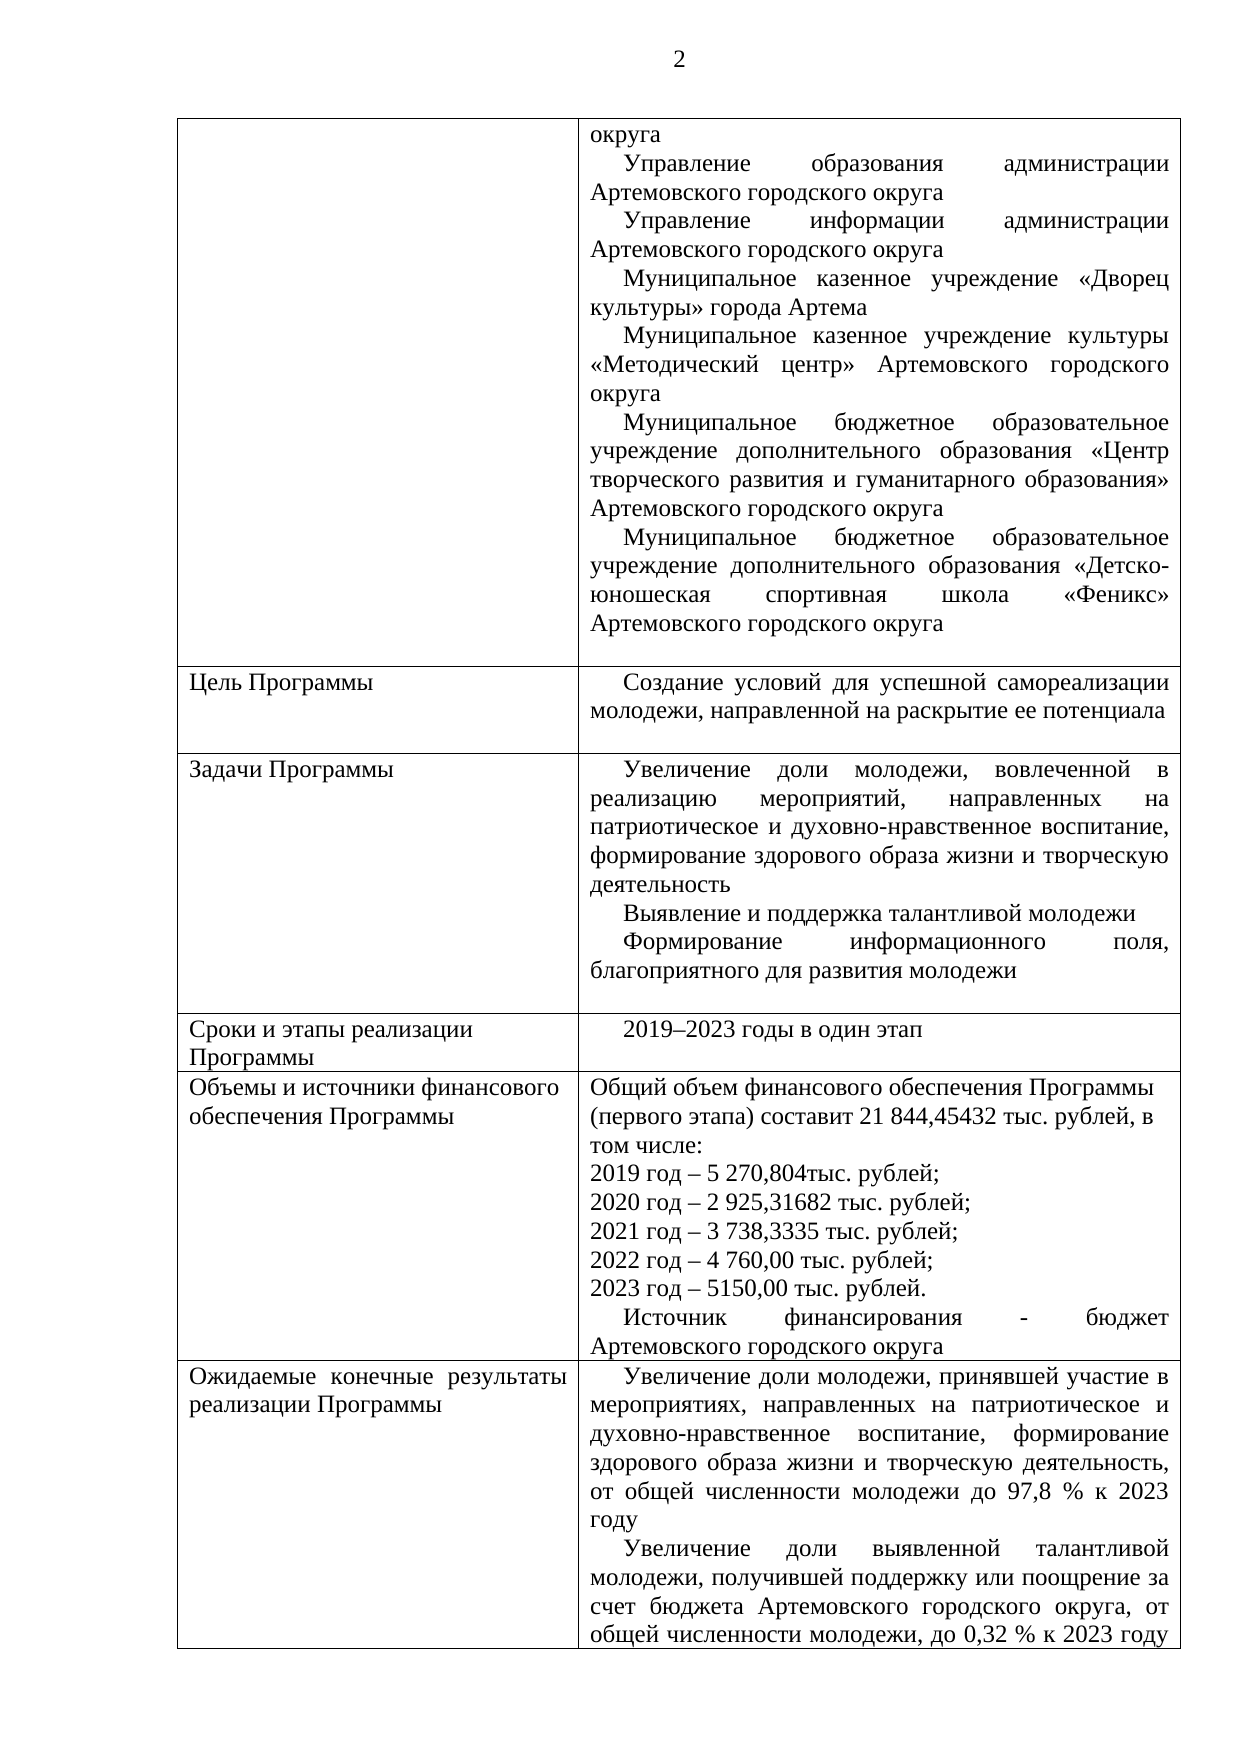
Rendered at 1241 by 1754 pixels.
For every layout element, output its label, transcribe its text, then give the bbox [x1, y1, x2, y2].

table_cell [579, 119, 1180, 666]
table_cell Увеличение доли молодежи, вовлеченной в реализацию мероприятий, направленных на патриотическое и духовно-нравственное воспитание, формирование здорового образа жизни и творческую деятельность Выявление и поддержка талантливой молодежи Формирование информационного поля, благоприятного для развития молодежи [579, 754, 1180, 1013]
table_cell 2019–2023 годы в один этап [579, 1014, 1180, 1071]
table_cell Создание условий для успешной самореализации молодежи, направленной на раскрытие ее потенциала [579, 667, 1180, 753]
table_cell Объемы и источники финансового обеспечения Программы [178, 1072, 578, 1360]
table_cell Сроки и этапы реализации Программы [178, 1014, 578, 1071]
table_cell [579, 1361, 1180, 1648]
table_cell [178, 1361, 578, 1648]
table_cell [178, 119, 578, 666]
table_cell Цель Программы [178, 667, 578, 753]
table_cell Общий объем финансового обеспечения Программы (первого этапа) составит 21 844,45432 тыс. рублей, в том числе: 2019 год – 5 270,804тыс. рублей; 2020 год – 2 925,31682 тыс. рублей; 2021 год – 3 738,3335 тыс. рублей; 2022 год – 4 760,00 тыс. рублей; 2023 год – 5150,00 тыс. рублей. Источник финансирования - бюджет Артемовского городского округа [579, 1072, 1180, 1360]
table_cell Задачи Программы [178, 754, 578, 1013]
